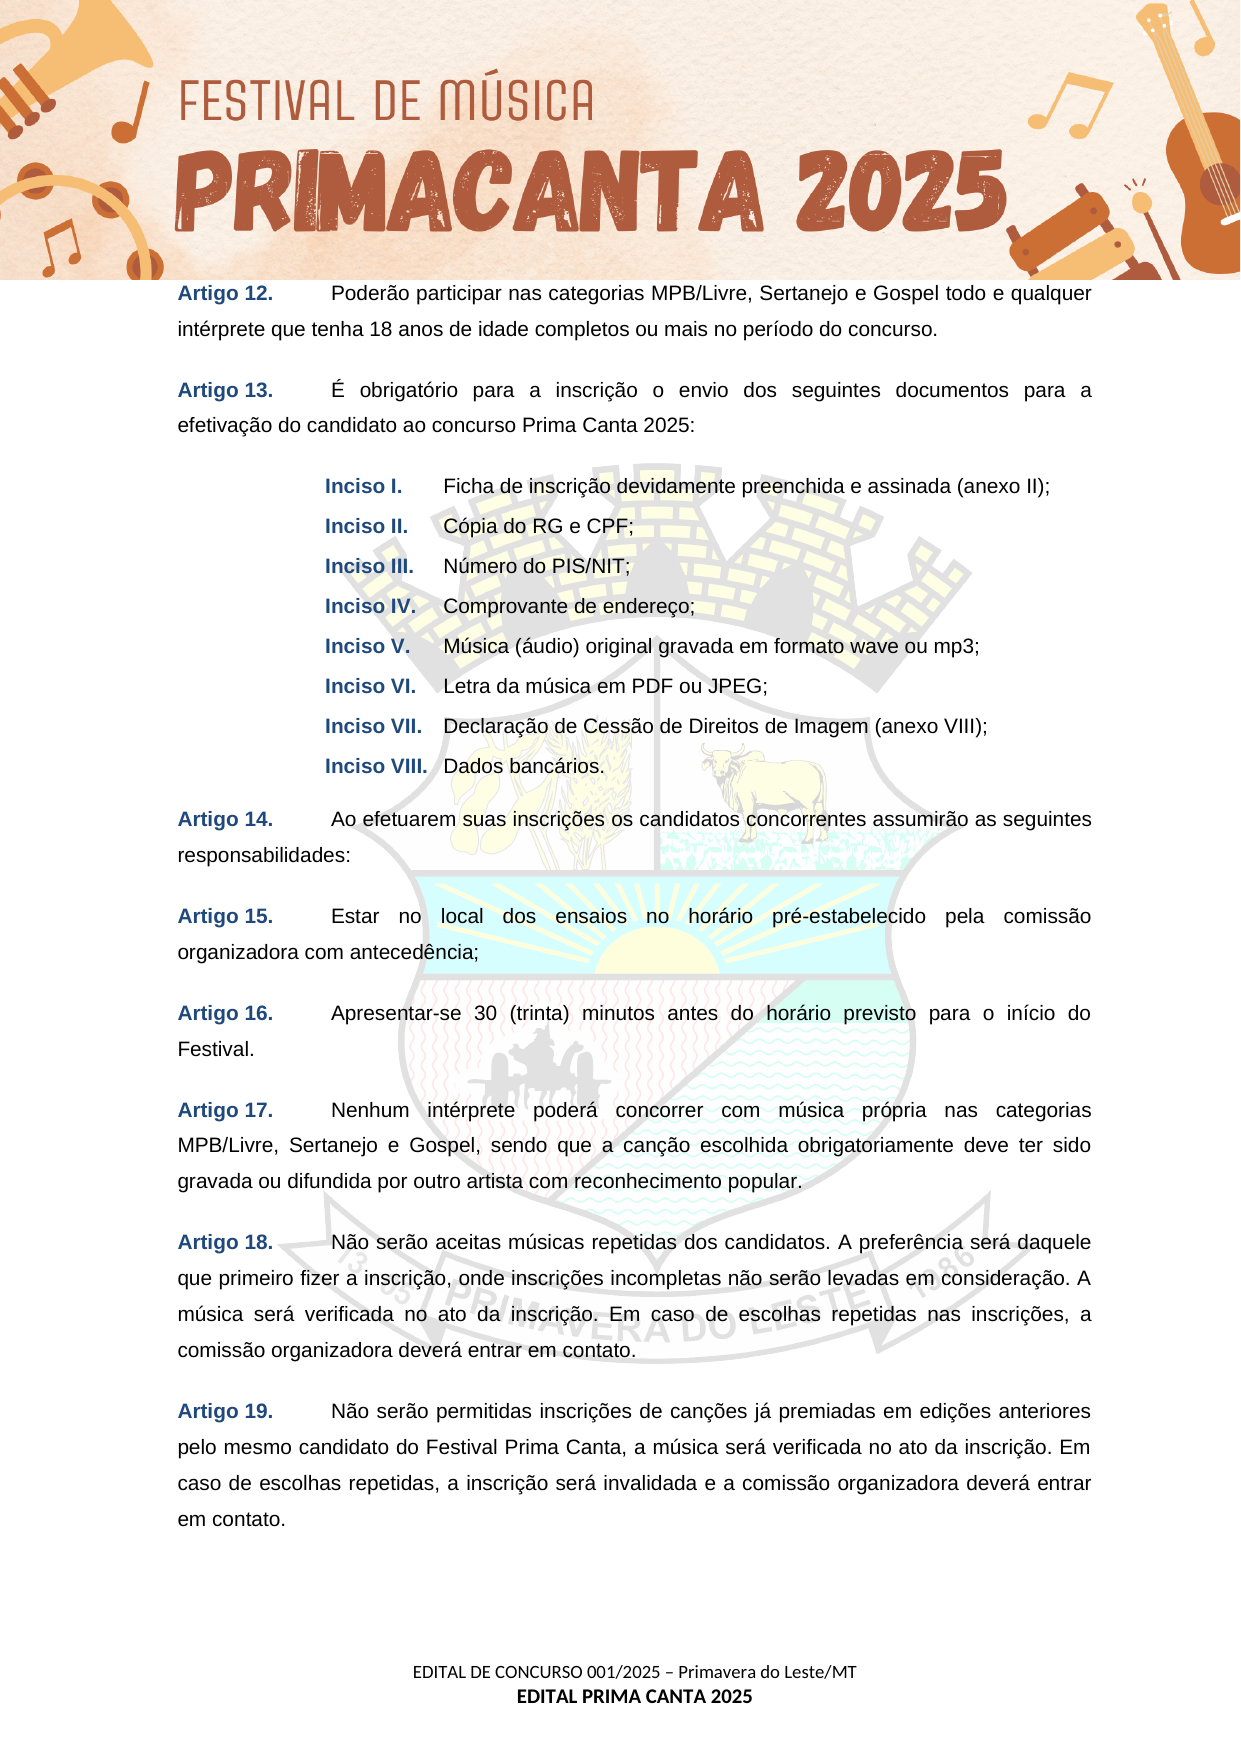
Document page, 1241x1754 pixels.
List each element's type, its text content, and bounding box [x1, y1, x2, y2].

text Dados bancários. [325, 754, 1093, 778]
text Letra da música em PDF ou JPEG; [325, 674, 1093, 698]
text Estar no local dos ensaios no horário pré-estabelecido pela comissão organizadora com antecedência; [177, 904, 1093, 963]
text Não serão aceitas músicas repetidas dos candidatos. A preferência será daquele que primeiro fizer a inscrição, onde inscrições incompletas não serão levadas em consideração. A música será verificada no ato da inscrição. Em caso de escolhas repetidas nas inscrições, a comissão organizadora deverá entrar em contato. [177, 1230, 1093, 1362]
text Poderão participar nas categorias MPB/Livre, Sertanejo e Gospel todo e qualquer intérprete que tenha 18 anos de idade completos ou mais no período do concurso. [177, 281, 1093, 340]
text Apresentar-se 30 (trinta) minutos antes do horário previsto para o início do Festival. [177, 1001, 1093, 1060]
text Declaração de Cessão de Direitos de Imagem (anexo VIII); [325, 714, 1093, 738]
picture [0, 0, 1241, 280]
text Não serão permitidas inscrições de canções já premiadas em edições anteriores pelo mesmo candidato do Festival Prima Canta, a música será verificada no ato da inscrição. Em caso de escolhas repetidas, a inscrição será invalidada e a comissão organizadora deverá entrar em contato. [177, 1399, 1093, 1531]
text Comprovante de endereço; [325, 594, 1093, 618]
text Música (áudio) original gravada em formato wave ou mp3; [325, 634, 1093, 658]
text É obrigatório para a inscrição o envio dos seguintes documentos para a efetivação do candidato ao concurso Prima Canta 2025: [177, 377, 1093, 437]
text Número do PIS/NIT; [325, 554, 1093, 578]
text Ao efetuarem suas inscrições os candidatos concorrentes assumirão as seguintes responsabilidades: [177, 807, 1093, 867]
text Ficha de inscrição devidamente preenchida e assinada (anexo II); [325, 474, 1093, 498]
text Nenhum intérprete poderá concorrer com música própria nas categorias MPB/Livre, Sertanejo e Gospel, sendo que a canção escolhida obrigatoriamente deve ter sido gravada ou difundida por outro artista com reconhecimento popular. [177, 1097, 1093, 1193]
text Cópia do RG e CPF; [325, 514, 1093, 538]
